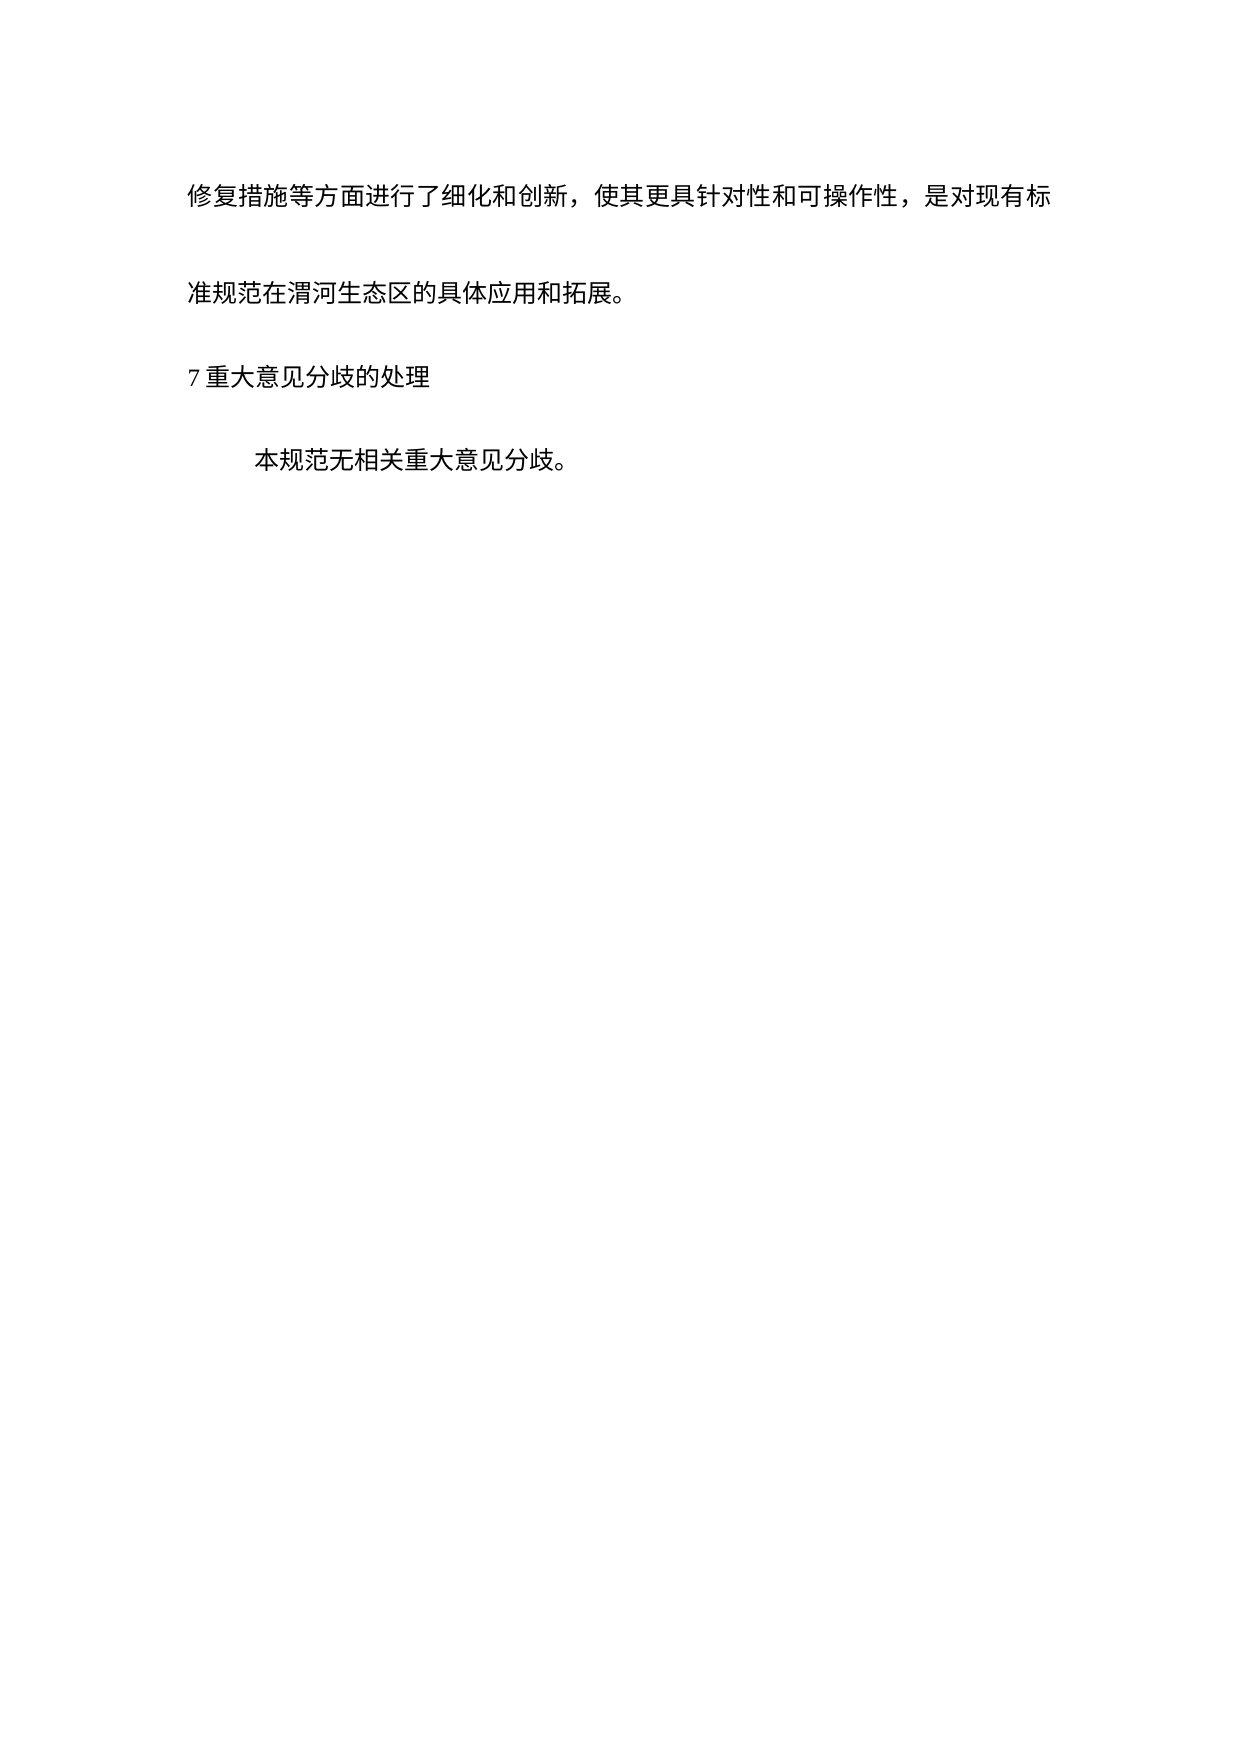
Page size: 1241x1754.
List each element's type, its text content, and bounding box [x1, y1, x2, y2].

text 本规范无相关重大意见分歧。 [187, 426, 1053, 491]
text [187, 162, 1053, 324]
subtitle 7重大意见分歧的处理 [187, 343, 1053, 408]
